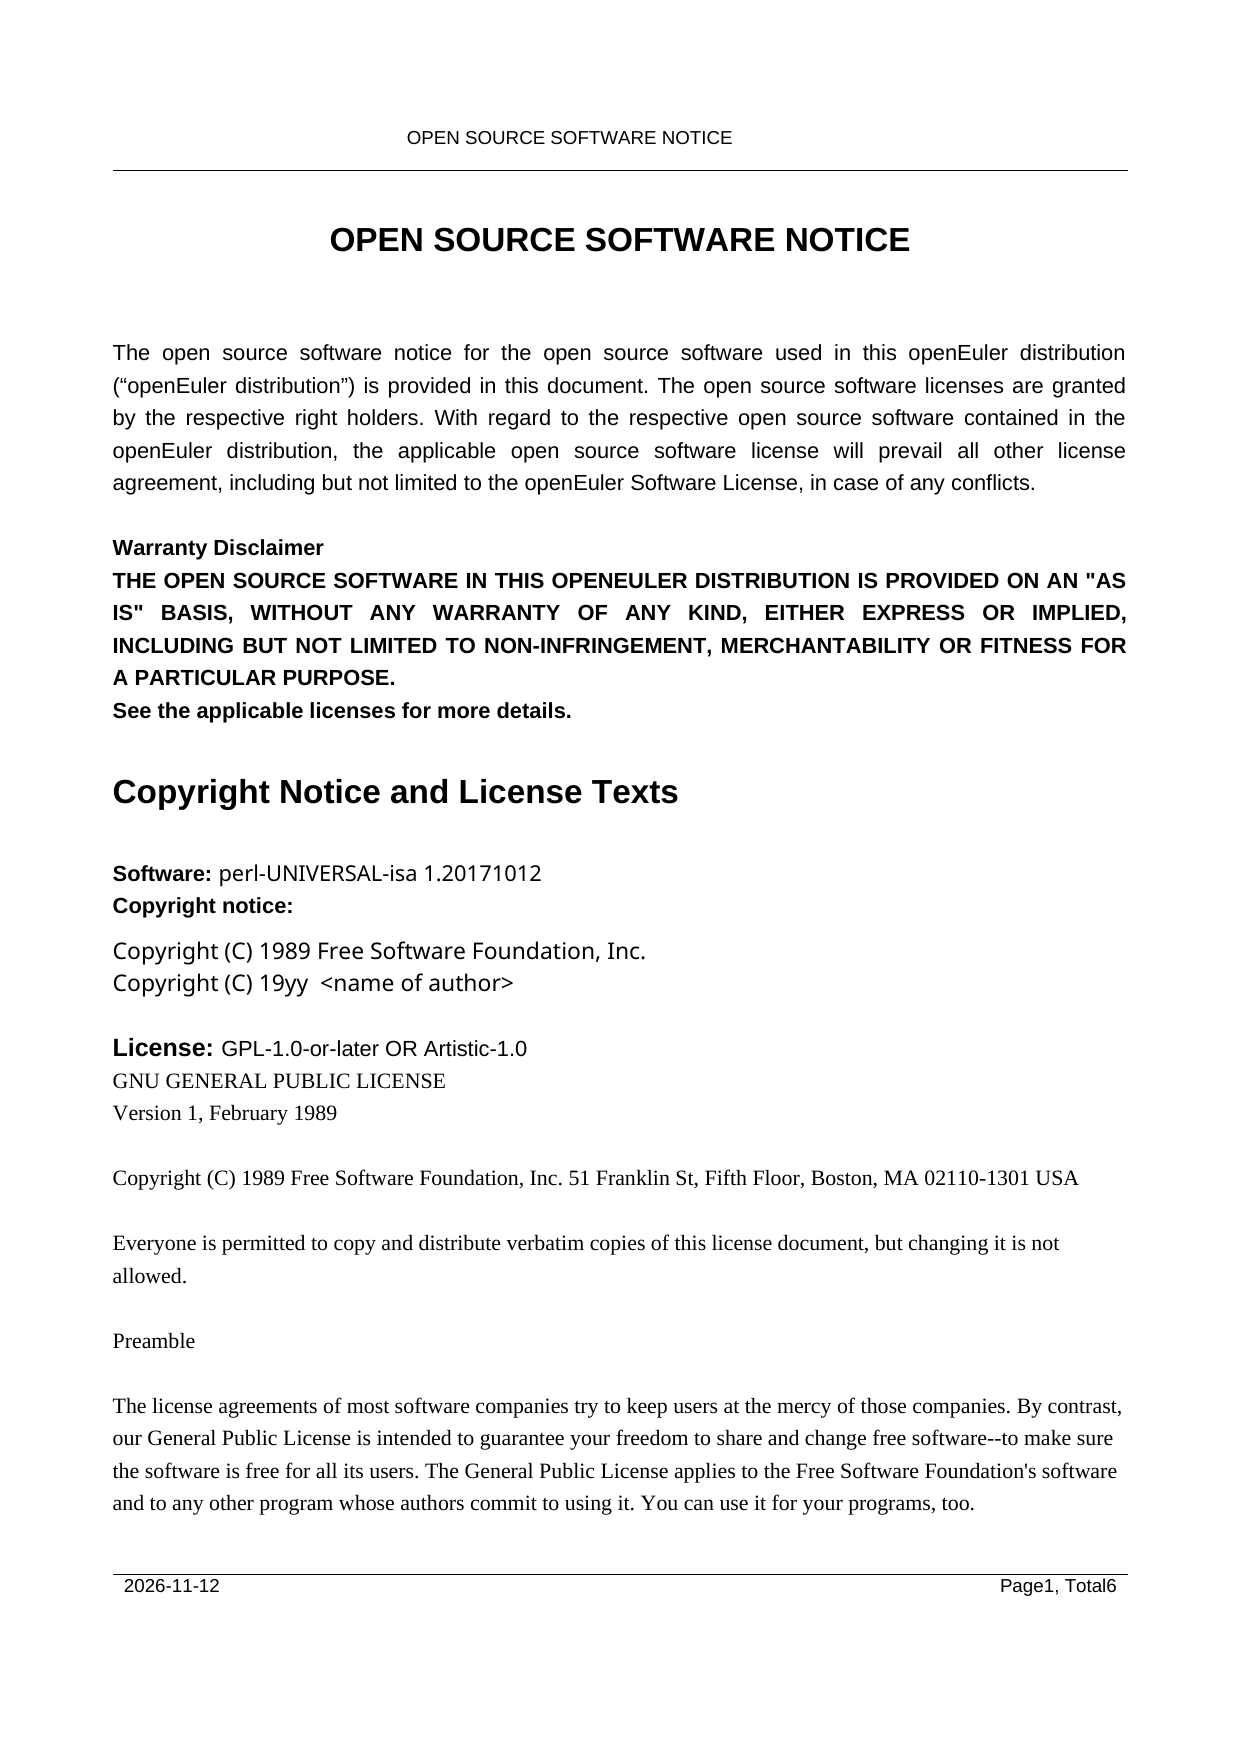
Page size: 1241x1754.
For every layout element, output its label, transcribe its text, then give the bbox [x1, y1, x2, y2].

text License: GPL-1.0-or-later OR Artistic-1.0 [112, 1031, 1128, 1064]
text Copyright (C) 19yy <name of author> [112, 966, 1128, 999]
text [112, 1064, 1128, 1519]
text Copyright notice: [112, 889, 1128, 921]
text The open source software notice for the open source software used in this openEuler distribution (“openEuler distribution”) is provided in this document. The open source software licenses are granted by the respective right holders. With regard to the respective open source software contained in the openEuler distribution, the applicable open source software license will prevail all other license agreement, including but not limited to the openEuler Software License, in case of any conflicts. [112, 336, 1128, 499]
text THE OPEN SOURCE SOFTWARE IN THIS OPENEULER DISTRIBUTION IS PROVIDED ON AN "AS IS" BASIS, WITHOUT ANY WARRANTY OF ANY KIND, EITHER EXPRESS OR IMPLIED, INCLUDING BUT NOT LIMITED TO NON-INFRINGEMENT, MERCHANTABILITY OR FITNESS FOR A PARTICULAR PURPOSE. See the applicable licenses for more details. [112, 564, 1128, 726]
text Copyright (C) 1989 Free Software Foundation, Inc. [112, 934, 1128, 966]
title Software: perl-UNIVERSAL-isa 1.20171012 [112, 856, 1128, 889]
text Copyright Notice and License Texts [112, 759, 1128, 824]
text OPEN SOURCE SOFTWARE NOTICE [112, 206, 1128, 271]
text Warranty Disclaimer [112, 531, 1128, 564]
